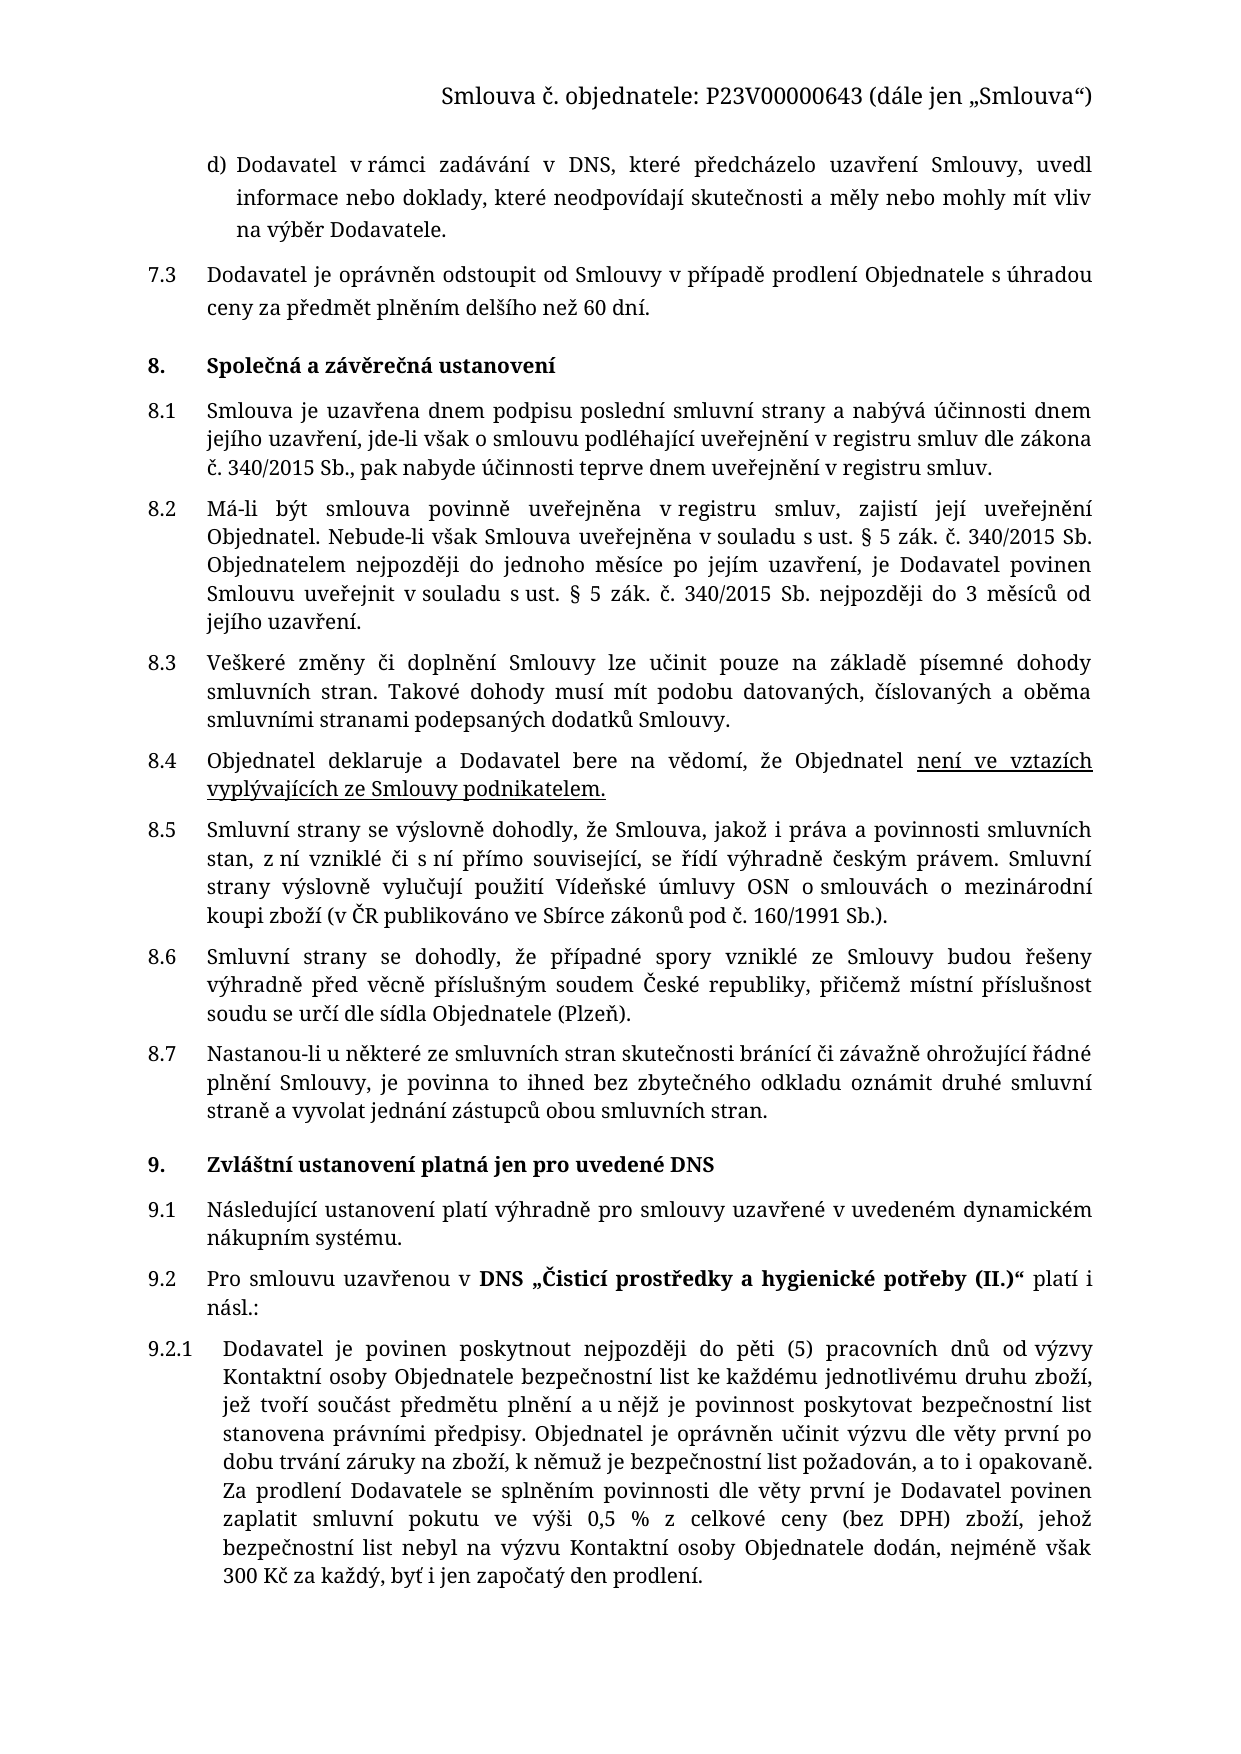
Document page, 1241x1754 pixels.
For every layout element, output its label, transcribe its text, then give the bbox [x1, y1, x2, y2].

list Nastanou-li u některé ze smluvních stran skutečnosti bránící či závažně ohrožující řádné plnění Smlouvy, je povinna to ihned bez zbytečného odkladu oznámit druhé smluvní straně a vyvolat jednání zástupců obou smluvních stran. [148, 1039, 1093, 1125]
list Objednatel deklaruje a Dodavatel bere na vědomí, že Objednatel není ve vztazích vyplývajících ze Smlouvy podnikatelem. [148, 746, 1093, 803]
list Dodavatel je oprávněn odstoupit od Smlouvy v případě prodlení Objednatele s úhradou ceny za předmět plněním delšího než 60 dní. [148, 261, 1093, 322]
list Zvláštní ustanovení platná jen pro uvedené DNS [148, 1150, 1093, 1178]
list Má-li být smlouva povinně uveřejněna v registru smluv, zajistí její uveřejnění Objednatel. Nebude-li však Smlouva uveřejněna v souladu s ust. § 5 zák. č. 340/2015 Sb. Objednatelem nejpozději do jednoho měsíce po jejím uzavření, je Dodavatel povinen Smlouvu uveřejnit v souladu s ust. § 5 zák. č. 340/2015 Sb. nejpozději do 3 měsíců od jejího uzavření. [148, 494, 1093, 636]
list Dodavatel v rámci zadávání v DNS, které předcházelo uzavření Smlouvy, uvedl informace nebo doklady, které neodpovídají skutečnosti a měly nebo mohly mít vliv na výběr Dodavatele. [207, 150, 1093, 244]
list Dodavatel je povinen poskytnout nejpozději do pěti (5) pracovních dnů od výzvy Kontaktní osoby Objednatele bezpečnostní list ke každému jednotlivému druhu zboží, jež tvoří součást předmětu plnění a u nějž je povinnost poskytovat bezpečnostní list stanovena právními předpisy. Objednatel je oprávněn učinit výzvu dle věty první po dobu trvání záruky na zboží, k němuž je bezpečnostní list požadován, a to i opakovaně. Za prodlení Dodavatele se splněním povinnosti dle věty první je Dodavatel povinen zaplatit smluvní pokutu ve výši 0,5 % z celkové ceny (bez DPH) zboží, jehož bezpečnostní list nebyl na výzvu Kontaktní osoby Objednatele dodán, nejméně však 300 Kč za každý, byť i jen započatý den prodlení. [148, 1334, 1093, 1590]
list Následující ustanovení platí výhradně pro smlouvy uzavřené v uvedeném dynamickém nákupním systému. [148, 1195, 1093, 1252]
list Společná a závěrečná ustanovení [148, 351, 1093, 379]
list Smlouva je uzavřena dnem podpisu poslední smluvní strany a nabývá účinnosti dnem jejího uzavření, jde-li však o smlouvu podléhající uveřejnění v registru smluv dle zákona č. 340/2015 Sb., pak nabyde účinnosti teprve dnem uveřejnění v registru smluv. [148, 396, 1093, 481]
list Smluvní strany se dohodly, že případné spory vzniklé ze Smlouvy budou řešeny výhradně před věcně příslušným soudem České republiky, přičemž místní příslušnost soudu se určí dle sídla Objednatele (Plzeň). [148, 942, 1093, 1027]
list Smluvní strany se výslovně dohodly, že Smlouva, jakož i práva a povinnosti smluvních stan, z ní vzniklé či s ní přímo související, se řídí výhradně českým právem. Smluvní strany výslovně vylučují použití Vídeňské úmluvy OSN o smlouvách o mezinárodní koupi zboží (v ČR publikováno ve Sbírce zákonů pod č. 160/1991 Sb.). [148, 816, 1093, 929]
list Pro smlouvu uzavřenou v DNS „Čisticí prostředky a hygienické potřeby (II.)“ platí i násl.: [148, 1264, 1093, 1321]
list Veškeré změny či doplnění Smlouvy lze učinit pouze na základě písemné dohody smluvních stran. Takové dohody musí mít podobu datovaných, číslovaných a oběma smluvními stranami podepsaných dodatků Smlouvy. [148, 648, 1093, 734]
